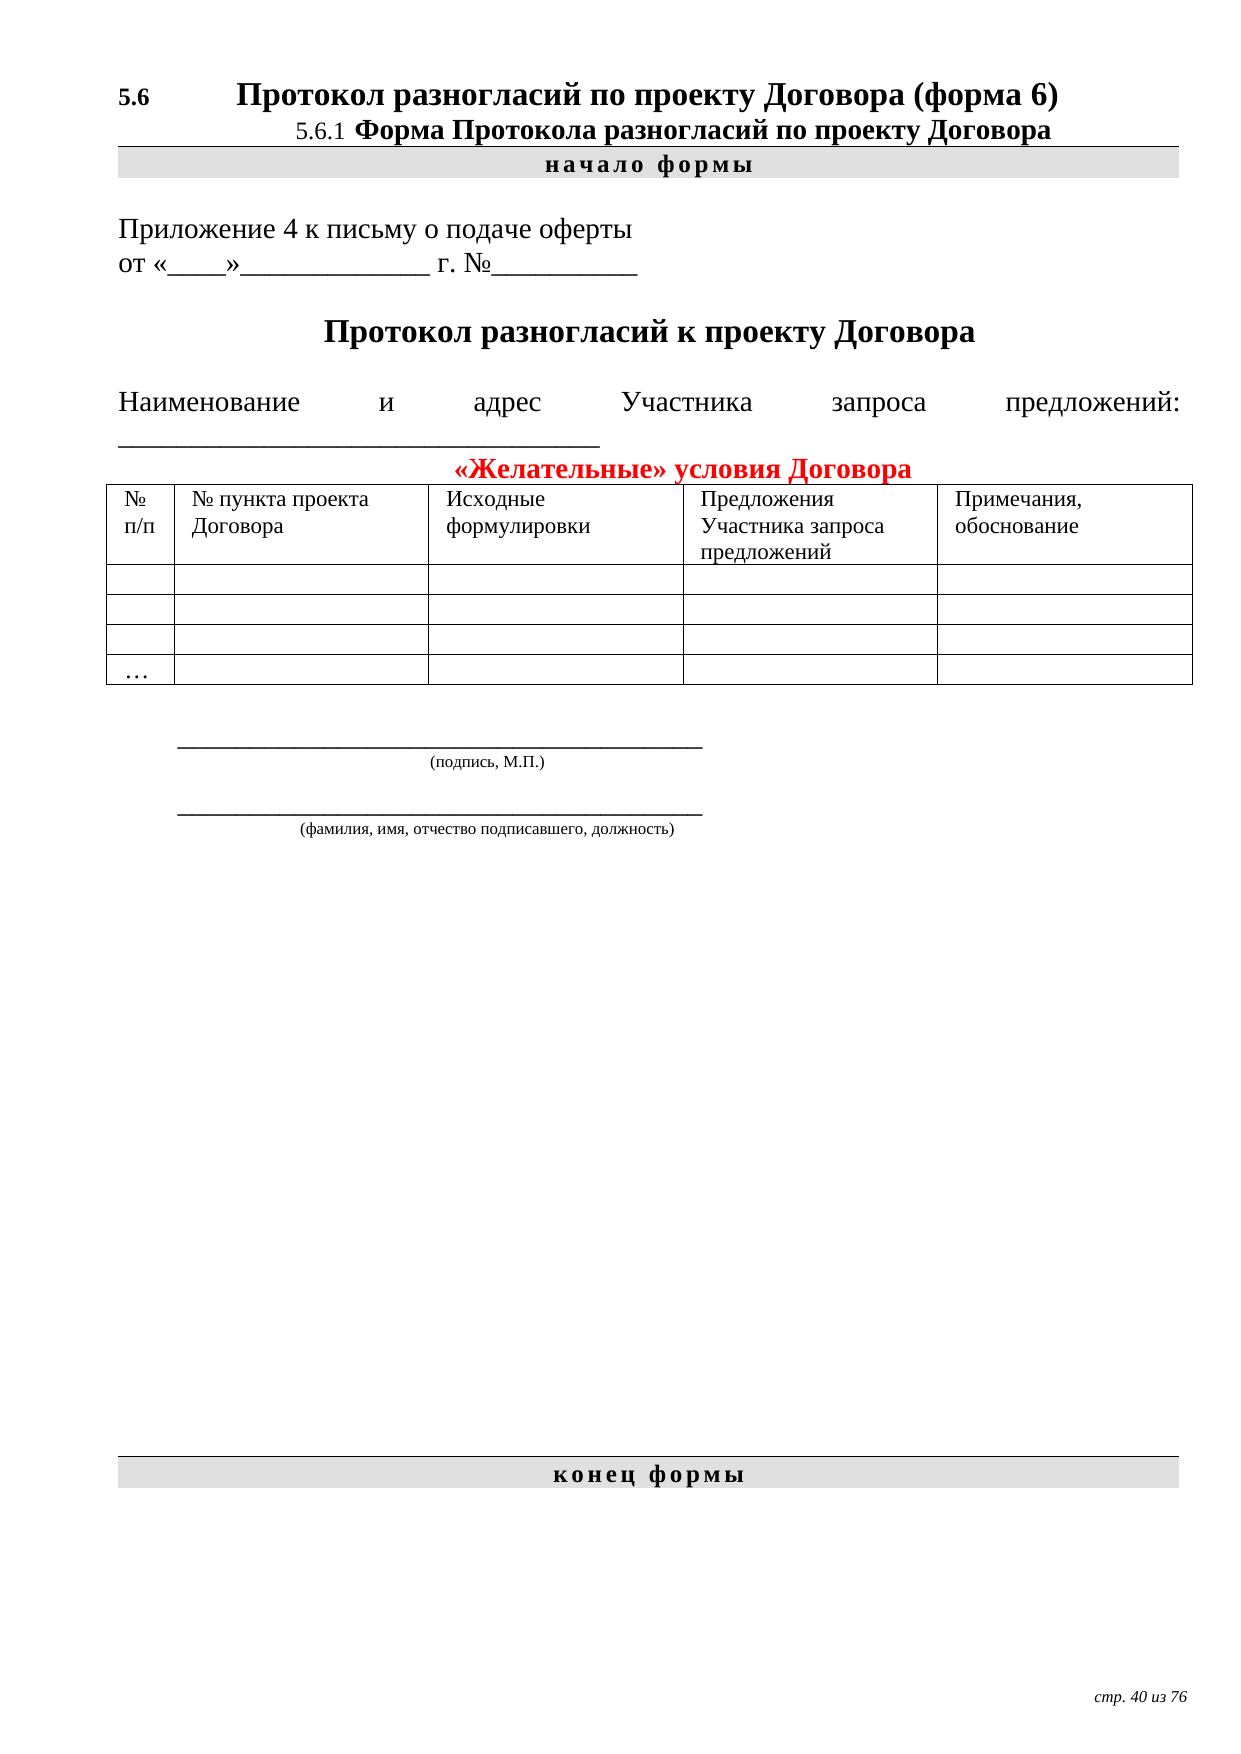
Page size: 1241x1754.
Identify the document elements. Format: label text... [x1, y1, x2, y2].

table_cell … [107, 655, 174, 683]
table_header Примечания, обоснование [938, 485, 1192, 564]
text ____________________________________ [118, 785, 1181, 819]
text (подпись, М.П.) [118, 752, 797, 785]
text ____________________________________ [118, 718, 1181, 752]
text Наименование и адрес Участника запроса предложений: _________________________________ [118, 384, 1181, 451]
table_cell [107, 565, 174, 594]
table_cell [684, 625, 937, 654]
table_cell [429, 655, 683, 683]
text (фамилия, имя, отчество подписавшего, должность) [118, 819, 797, 852]
text конец формы [118, 1457, 1179, 1488]
table_cell [175, 595, 428, 624]
table_header № пункта проекта Договора [175, 485, 428, 564]
table_cell [429, 595, 683, 624]
table_cell [684, 565, 937, 594]
table_cell [429, 565, 683, 594]
table_cell [938, 625, 1192, 654]
table_cell [107, 595, 174, 624]
text «Желательные» условия Договора [118, 451, 1181, 484]
table_cell [175, 565, 428, 594]
table_cell [938, 595, 1192, 624]
text начало формы [118, 147, 1179, 178]
table_cell [107, 625, 174, 654]
table_cell [175, 655, 428, 683]
table_header Предложения Участника запроса предложений [684, 485, 937, 564]
table_cell [938, 655, 1192, 683]
table_cell [684, 655, 937, 683]
table_header Исходные формулировки [429, 485, 683, 564]
text Протокол разногласий к проекту Договора [118, 312, 1181, 350]
text Форма Протокола разногласий по проекту Договора [236, 112, 1181, 146]
table_cell [938, 565, 1192, 594]
table_cell [684, 595, 937, 624]
table_cell [429, 625, 683, 654]
table_cell [175, 625, 428, 654]
table_header № п/п [107, 485, 174, 564]
